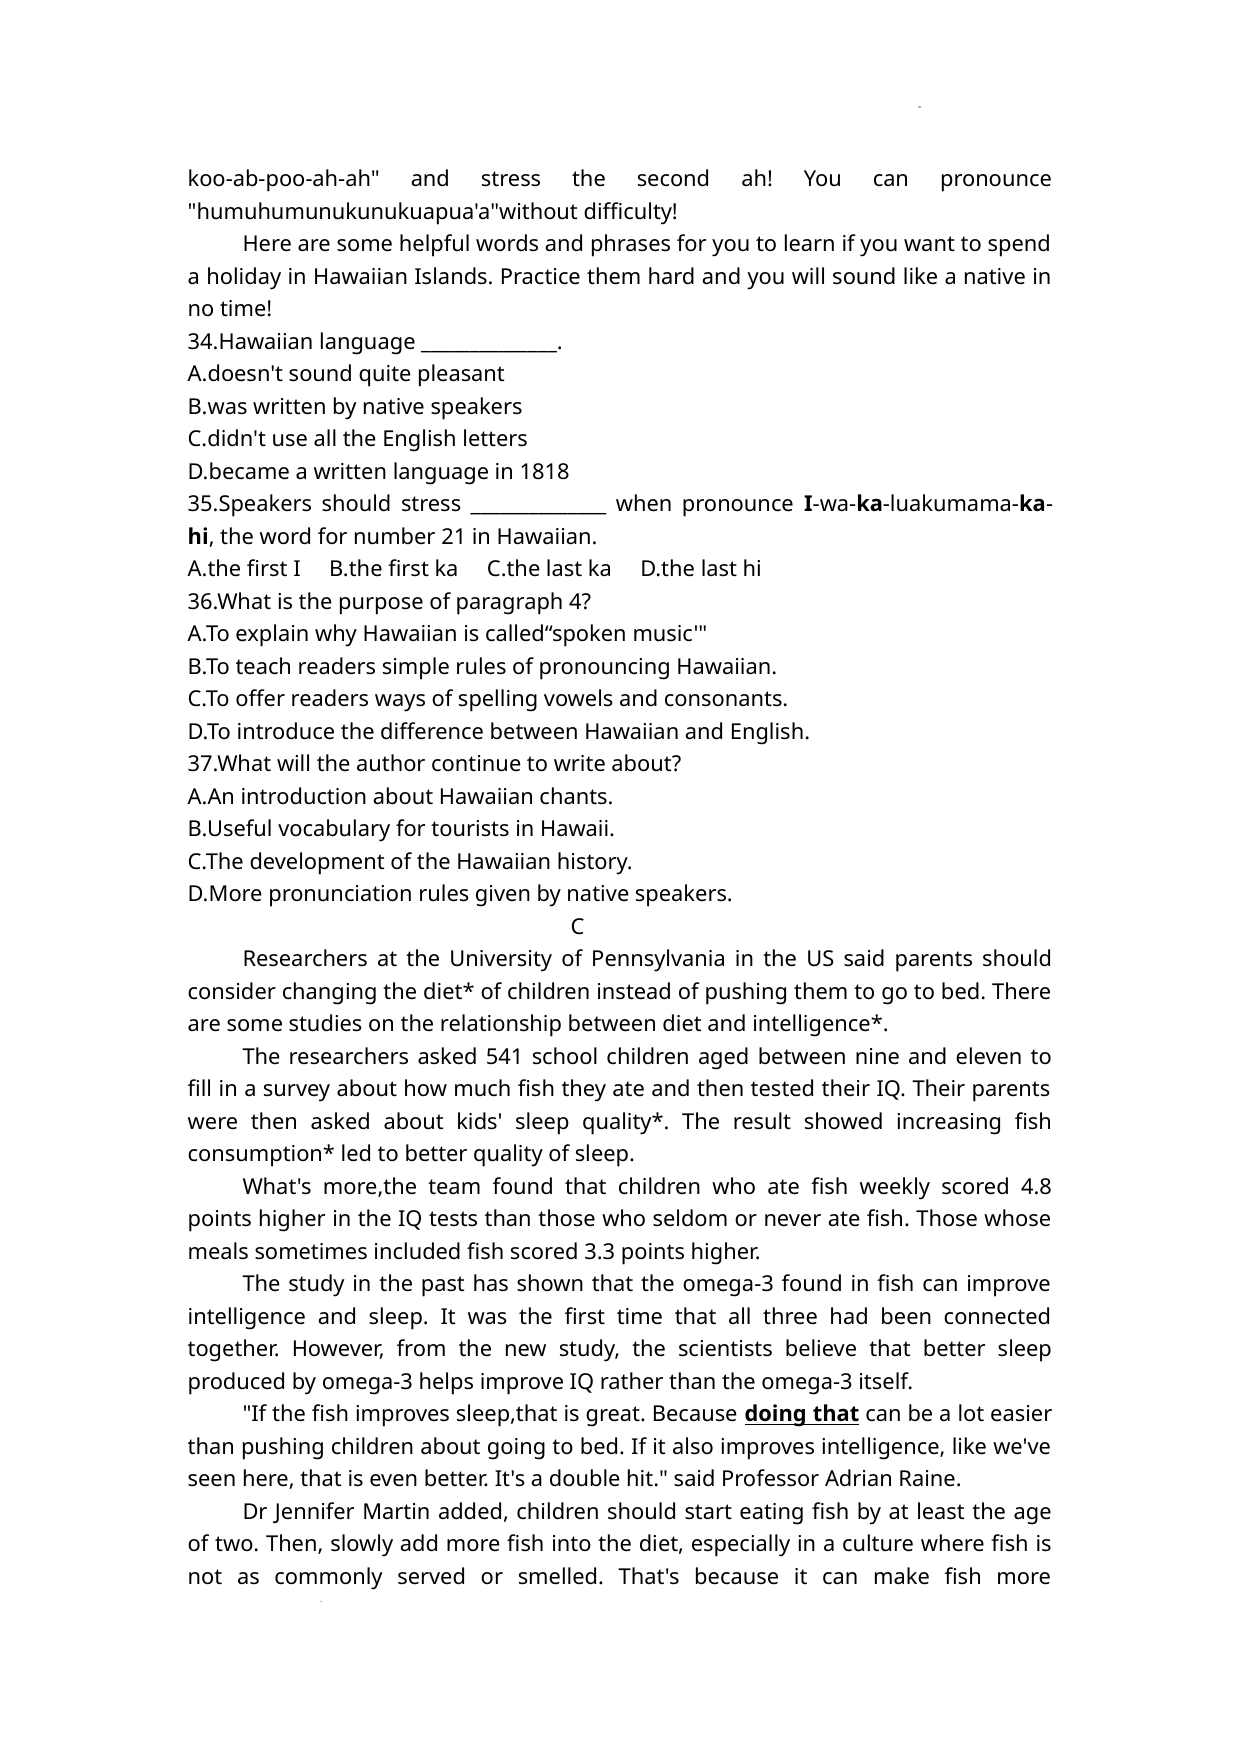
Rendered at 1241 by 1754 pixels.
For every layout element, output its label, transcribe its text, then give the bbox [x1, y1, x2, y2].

text C.To offer readers ways of spelling vowels and consonants. [187, 682, 1053, 714]
text 35.Speakers should stress ______________ when pronounce I-wa-ka-luakumama-ka-hi, the word for number 21 in Hawaiian. [187, 487, 1053, 552]
text D.More pronunciation rules given by native speakers. [187, 877, 1053, 909]
text D.became a written language in 1818 [187, 454, 1053, 487]
text Here are some helpful words and phrases for you to learn if you want to spend a holiday in Hawaiian Islands. Practice them hard and you will sound like a native in no time! [187, 227, 1053, 324]
text "If the fish improves sleep,that is great. Because doing that can be a lot easier than pushing children about going to bed. If it also improves intelligence, like we've seen here, that is even better. It's a double hit." said Professor Adrian Raine. [187, 1397, 1053, 1494]
text The researchers asked 541 school children aged between nine and eleven to fill in a survey about how much fish they ate and then tested their IQ. Their parents were then asked about kids' sleep quality*. The result showed increasing fish consumption* led to better quality of sleep. [187, 1039, 1053, 1169]
text A.doesn't sound quite pleasant [187, 357, 1053, 389]
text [187, 162, 1053, 227]
text 34.Hawaiian language ______________. [187, 324, 1053, 357]
text B.To teach readers simple rules of pronouncing Hawaiian. [187, 649, 1053, 682]
text C.didn't use all the English letters [187, 422, 1053, 454]
text Researchers at the University of Pennsylvania in the US said parents should consider changing the diet* of children instead of pushing them to go to bed. There are some studies on the relationship between diet and intelligence*. [187, 942, 1053, 1039]
text A.the first I B.the first ka C.the last ka D.the last hi [187, 552, 1053, 584]
text 36.What is the purpose of paragraph 4? [187, 584, 1053, 617]
text B.Useful vocabulary for tourists in Hawaii. [187, 812, 1053, 844]
text The study in the past has shown that the omega-3 found in fish can improve intelligence and sleep. It was the first time that all three had been connected together. However, from the new study, the scientists believe that better sleep produced by omega-3 helps improve IQ rather than the omega-3 itself. [187, 1267, 1053, 1397]
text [187, 1494, 1053, 1592]
text A.To explain why Hawaiian is called“spoken music'" [187, 617, 1053, 649]
text What's more,the team found that children who ate fish weekly scored 4.8 points higher in the IQ tests than those who seldom or never ate fish. Those whose meals sometimes included fish scored 3.3 points higher. [187, 1169, 1053, 1267]
text A.An introduction about Hawaiian chants. [187, 779, 1053, 812]
text B.was written by native speakers [187, 389, 1053, 422]
text 37.What will the author continue to write about? [187, 747, 1053, 779]
text D.To introduce the difference between Hawaiian and English. [187, 714, 1053, 747]
text C [187, 909, 1053, 942]
text C.The development of the Hawaiian history. [187, 844, 1053, 877]
